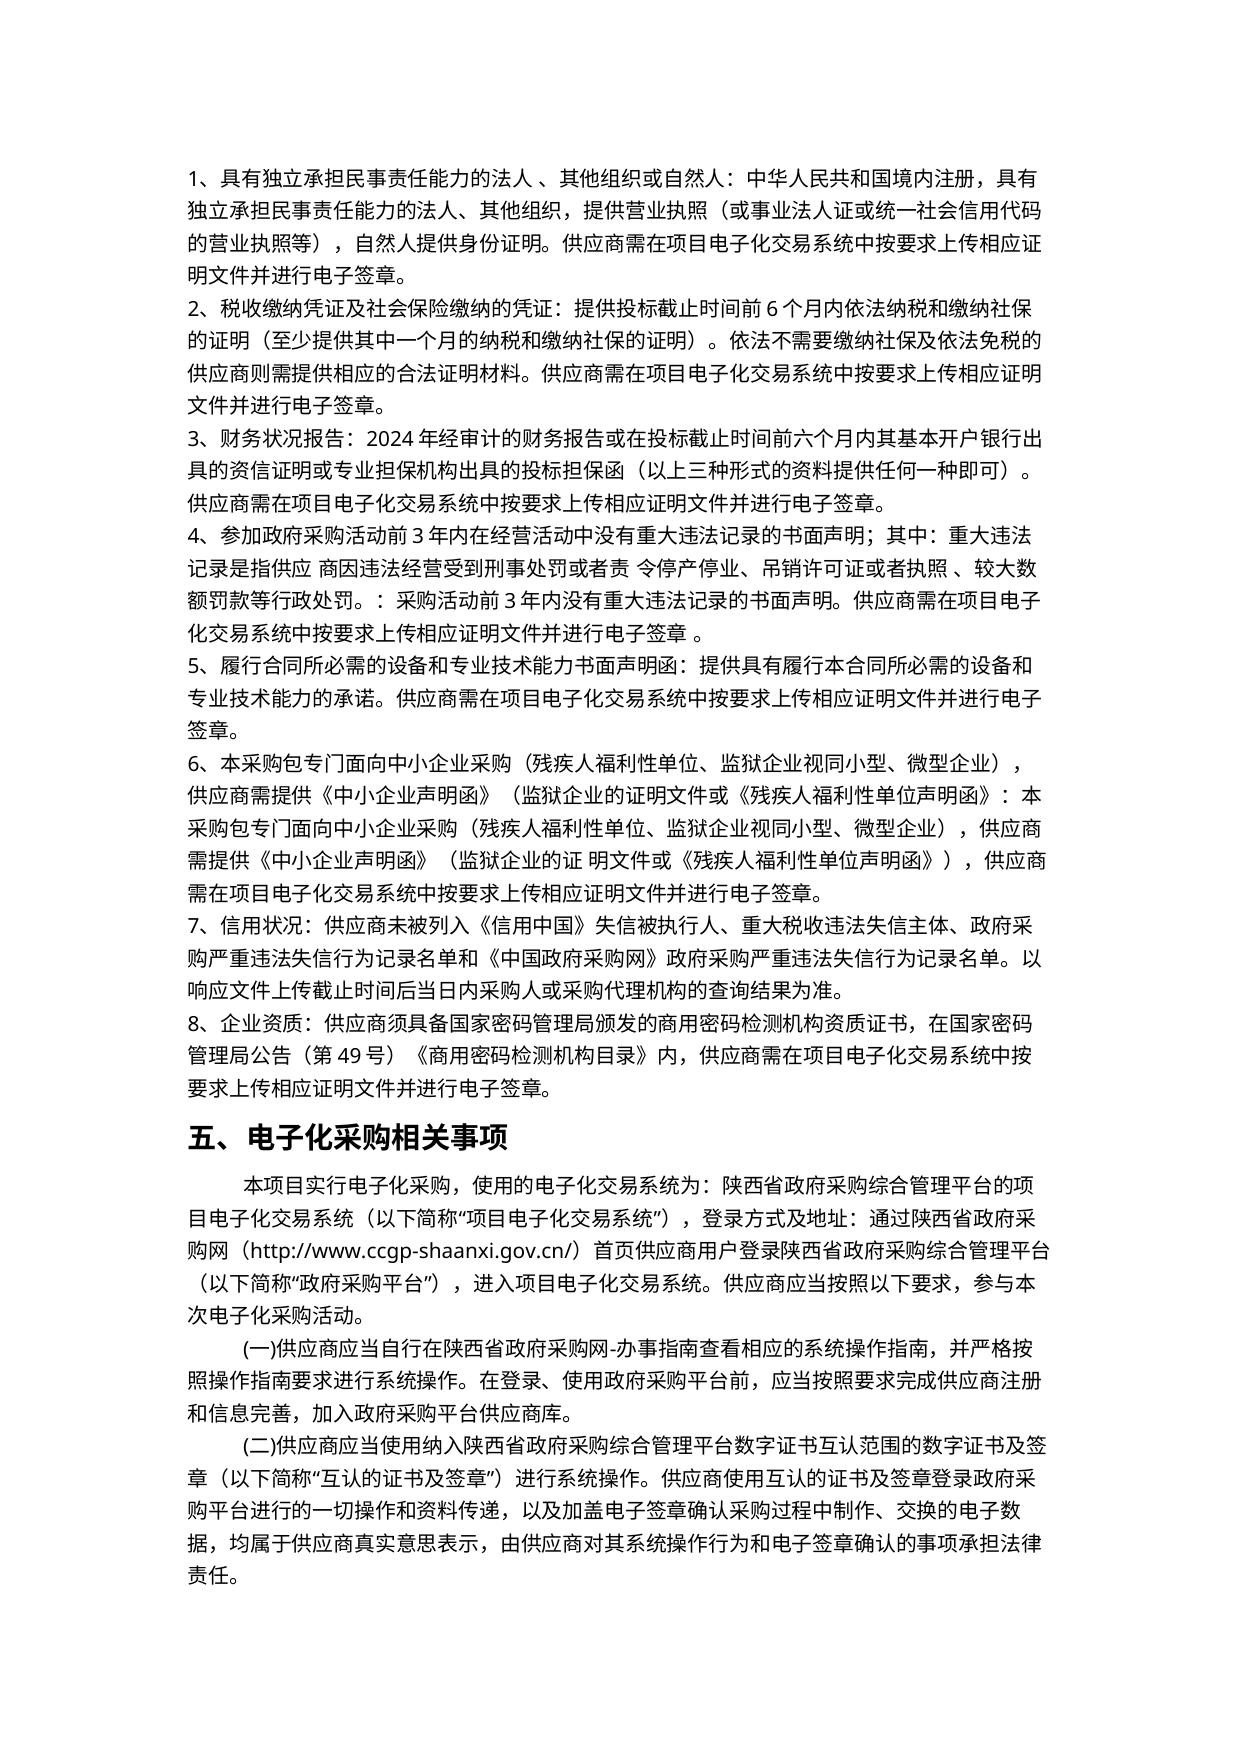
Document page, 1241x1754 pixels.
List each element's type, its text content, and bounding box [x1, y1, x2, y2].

text 8、企业资质：供应商须具备国家密码管理局颁发的商用密码检测机构资质证书，在国家密码管理局公告（第49号）《商用密码检测机构目录》内，供应商需在项目电子化交易系统中按要求上传相应证明文件并进行电子签章。 [187, 1007, 1053, 1104]
text (一)供应商应当自行在陕西省政府采购网-办事指南查看相应的系统操作指南，并严格按照操作指南要求进行系统操作。在登录、使用政府采购平台前，应当按照要求完成供应商注册和信息完善，加入政府采购平台供应商库。 [187, 1332, 1053, 1429]
text 3、财务状况报告：2024年经审计的财务报告或在投标截止时间前六个月内其基本开户银行出具的资信证明或专业担保机构出具的投标担保函（以上三种形式的资料提供任何一种即可）。供应商需在项目电子化交易系统中按要求上传相应证明文件并进行电子签章。 [187, 422, 1053, 519]
text 7、信用状况：供应商未被列入《信用中国》失信被执行人、重大税收违法失信主体、政府采购严重违法失信行为记录名单和《中国政府采购网》政府采购严重违法失信行为记录名单。以响应文件上传截止时间后当日内采购人或采购代理机构的查询结果为准。 [187, 909, 1053, 1007]
text 2、税收缴纳凭证及社会保险缴纳的凭证：提供投标截止时间前6个月内依法纳税和缴纳社保的证明（至少提供其中一个月的纳税和缴纳社保的证明）。依法不需要缴纳社保及依法免税的供应商则需提供相应的合法证明材料。供应商需在项目电子化交易系统中按要求上传相应证明文件并进行电子签章。 [187, 292, 1053, 422]
text 6、本采购包专门面向中小企业采购（残疾人福利性单位、监狱企业视同小型、微型企业），供应商需提供《中小企业声明函》（监狱企业的证明文件或《残疾人福利性单位声明函》：本采购包专门面向中小企业采购（残疾人福利性单位、监狱企业视同小型、微型企业），供应商需提供《中小企业声明函》（监狱企业的证 明文件或《残疾人福利性单位声明函》），供应商需在项目电子化交易系统中按要求上传相应证明文件并进行电子签章。 [187, 747, 1053, 909]
text 4、参加政府采购活动前3年内在经营活动中没有重大违法记录的书面声明；其中：重大违法记录是指供应 商因违法经营受到刑事处罚或者责 令停产停业、吊销许可证或者执照 、较大数额罚款等行政处罚。：采购活动前3年内没有重大违法记录的书面声明。供应商需在项目电子化交易系统中按要求上传相应证明文件并进行电子签章 。 [187, 519, 1053, 649]
text 1、具有独立承担民事责任能力的法人 、其他组织或自然人：中华人民共和国境内注册，具有独立承担民事责任能力的法人、其他组织，提供营业执照（或事业法人证或统一社会信用代码的营业执照等），自然人提供身份证明。供应商需在项目电子化交易系统中按要求上传相应证明文件并进行电子签章。 [187, 162, 1053, 292]
text 5、履行合同所必需的设备和专业技术能力书面声明函：提供具有履行本合同所必需的设备和专业技术能力的承诺。供应商需在项目电子化交易系统中按要求上传相应证明文件并进行电子签章。 [187, 649, 1053, 747]
text 本项目实行电子化采购，使用的电子化交易系统为：陕西省政府采购综合管理平台的项目电子化交易系统（以下简称“项目电子化交易系统”），登录方式及地址：通过陕西省政府采购网（http://www.ccgp-shaanxi.gov.cn/）首页供应商用户登录陕西省政府采购综合管理平台（以下简称“政府采购平台”），进入项目电子化交易系统。供应商应当按照以下要求，参与本次电子化采购活动。 [187, 1169, 1053, 1332]
text 五、电子化采购相关事项 [187, 1104, 1053, 1169]
text (二)供应商应当使用纳入陕西省政府采购综合管理平台数字证书互认范围的数字证书及签章（以下简称“互认的证书及签章”）进行系统操作。供应商使用互认的证书及签章登录政府采购平台进行的一切操作和资料传递，以及加盖电子签章确认采购过程中制作、交换的电子数据，均属于供应商真实意思表示，由供应商对其系统操作行为和电子签章确认的事项承担法律责任。 [187, 1429, 1053, 1592]
